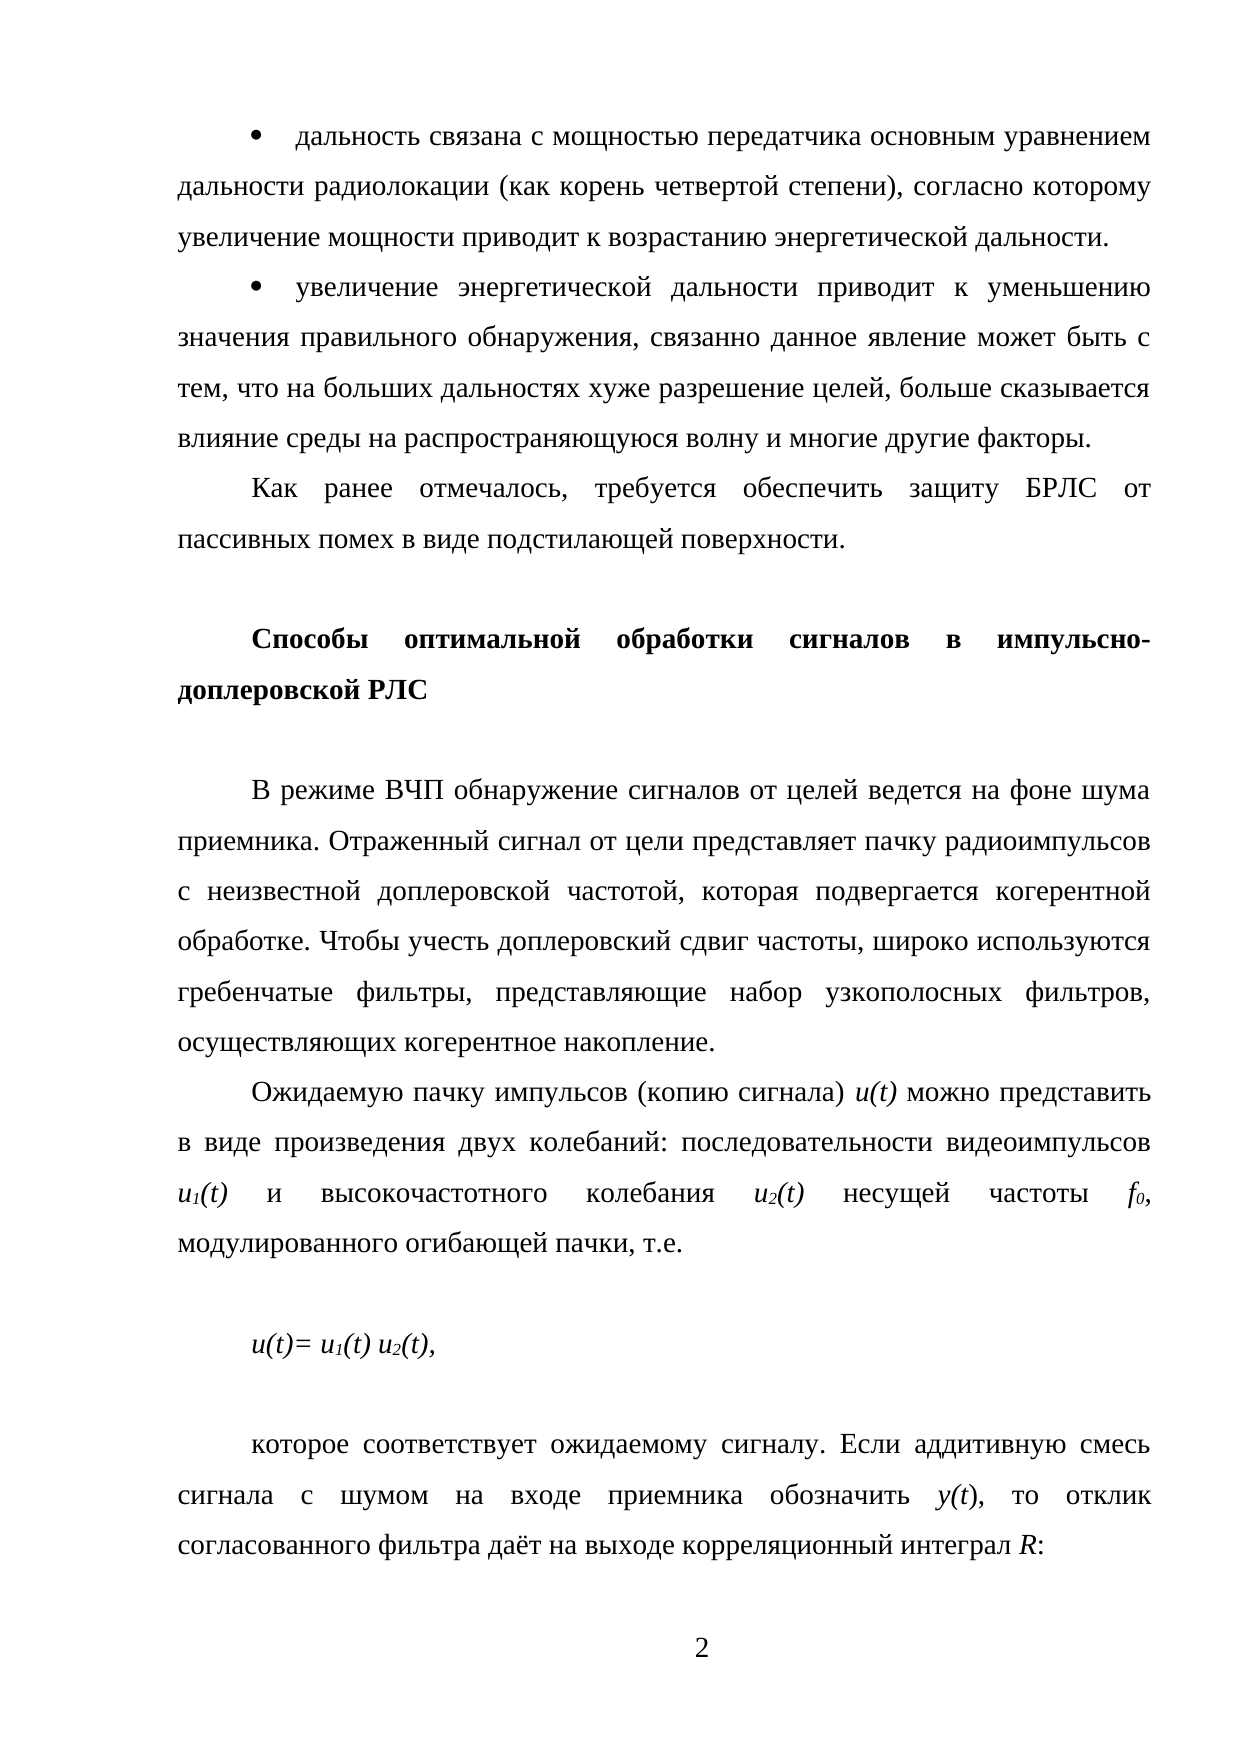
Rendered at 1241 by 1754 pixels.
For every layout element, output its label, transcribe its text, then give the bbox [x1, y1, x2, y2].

text u(t)= u1(t) u2(t), [177, 1326, 1152, 1359]
text Как ранее отмечалось, требуется обеспечить защиту БРЛС от пассивных помех в виде подстилающей поверхности. [177, 471, 1152, 554]
text В режиме ВЧП обнаружение сигналов от целей ведется на фоне шума приемника. Отраженный сигнал от цели представляет пачку радиоимпульсов с неизвестной доплеровской частотой, которая подвергается когерентной обработке. Чтобы учесть доплеровский сдвиг частоты, широко используются гребенчатые фильтры, представляющие набор узкополосных фильтров, осуществляющих когерентное накопление. [177, 772, 1152, 1057]
list дальность связана с мощностью передатчика основным уравнением дальности радиолокации (как корень четвертой степени), согласно которому увеличение мощности приводит к возрастанию энергетической дальности. [177, 118, 1152, 252]
list увеличение энергетической дальности приводит к уменьшению значения правильного обнаружения, связанно данное явление может быть с тем, что на больших дальностях хуже разрешение целей, больше сказывается влияние среды на распространяющуюся волну и многие другие факторы. [177, 269, 1152, 454]
text Способы оптимальной обработки сигналов в импульсно-доплеровской РЛС [177, 621, 1152, 705]
text Ожидаемую пачку импульсов (копию сигнала) u(t) можно представить в виде произведения двух колебаний: последовательности видеоимпульсов u1(t) и высокочастотного колебания u2(t) несущей частоты f0, модулированного огибающей пачки, т.е. [177, 1074, 1152, 1259]
text которое соответствует ожидаемому сигналу. Если аддитивную смесь сигнала с шумом на входе приемника обозначить y(t), то отклик согласованного фильтра даёт на выходе корреляционный интеграл R: [177, 1426, 1152, 1561]
